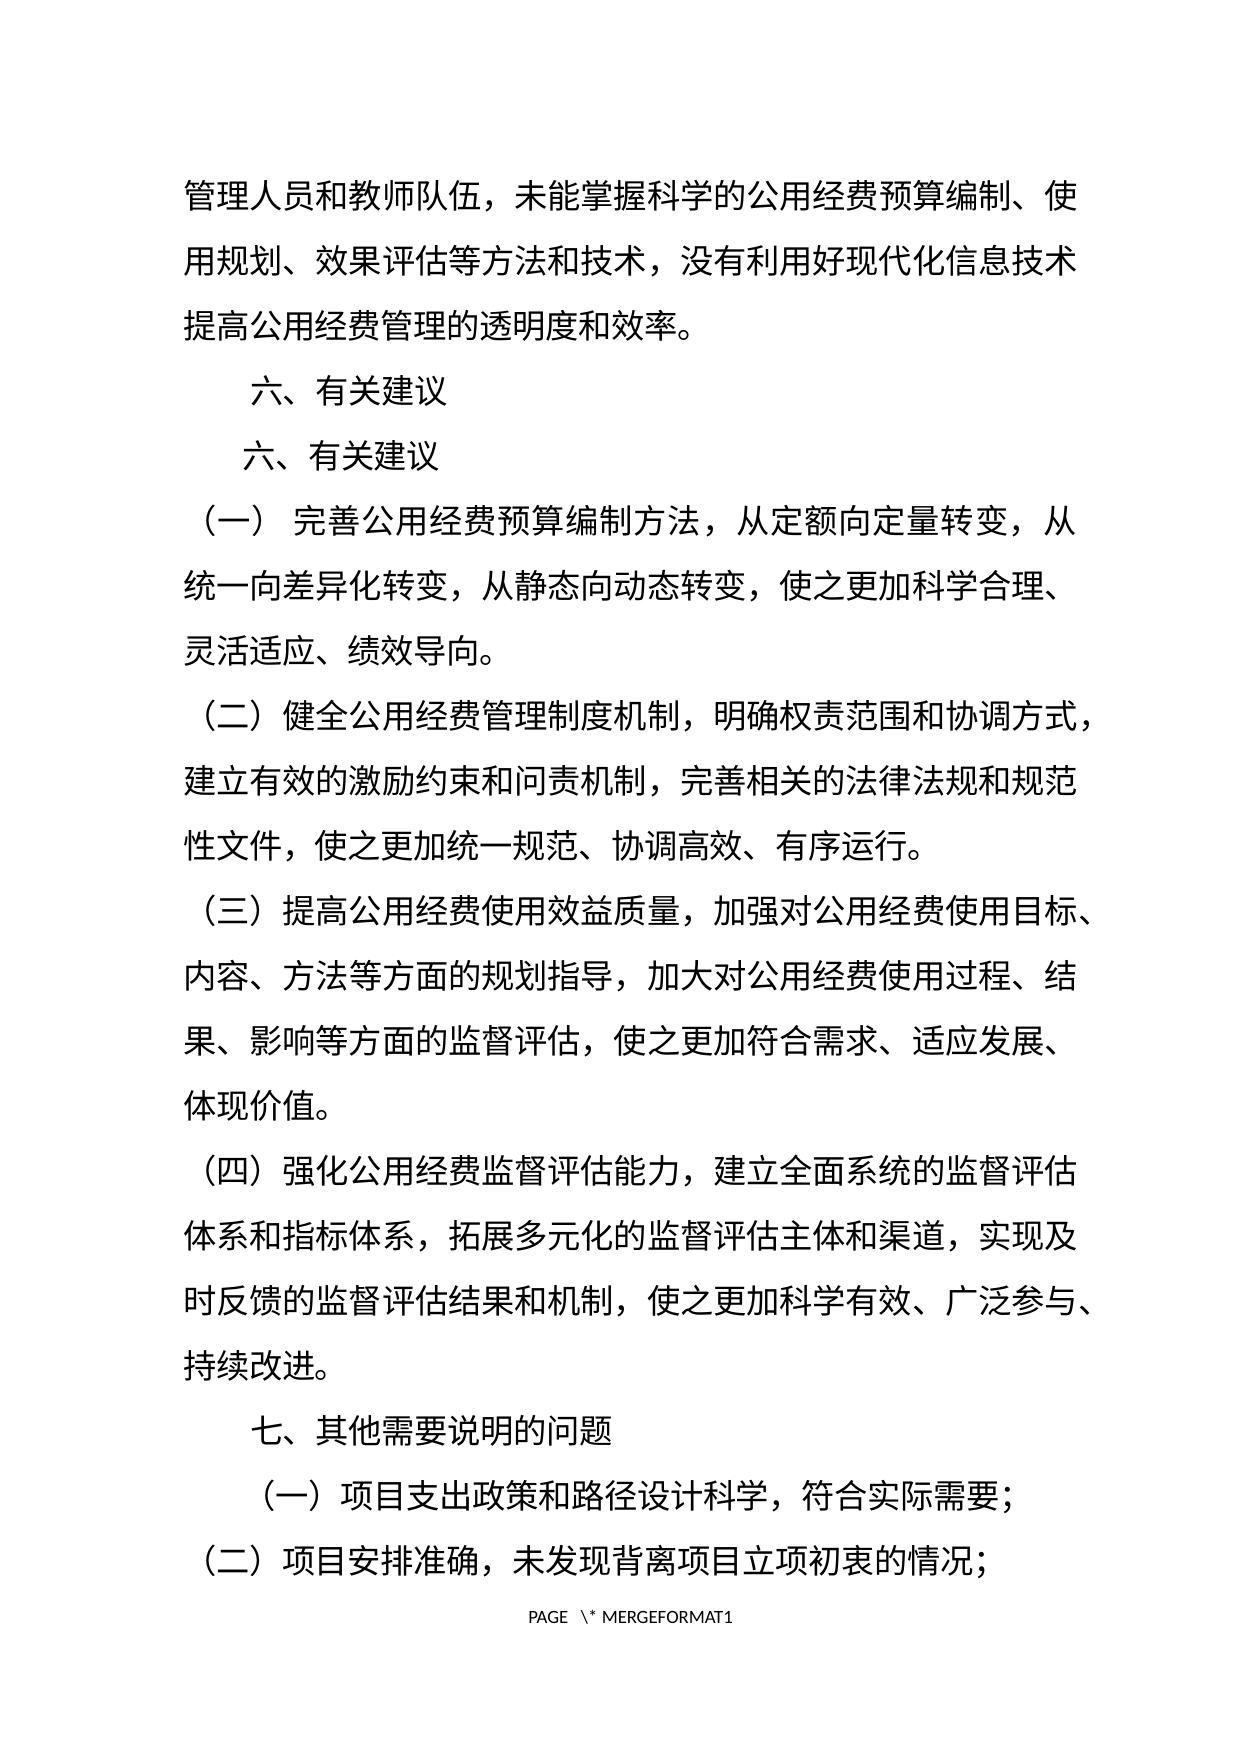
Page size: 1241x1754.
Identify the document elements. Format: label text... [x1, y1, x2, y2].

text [183, 1462, 1078, 1592]
text 六、有关建议 （一） 完善公用经费预算编制方法，从定额向定量转变，从统一向差异化转变，从静态向动态转变，使之更加科学合理、灵活适应、绩效导向。 （二）健全公用经费管理制度机制，明确权责范围和协调方式，建立有效的激励约束和问责机制，完善相关的法律法规和规范性文件，使之更加统一规范、协调高效、有序运行。 （三）提高公用经费使用效益质量，加强对公用经费使用目标、内容、方法等方面的规划指导，加大对公用经费使用过程、结果、影响等方面的监督评估，使之更加符合需求、适应发展、体现价值。 （四）强化公用经费监督评估能力，建立全面系统的监督评估体系和指标体系，拓展多元化的监督评估主体和渠道，实现及时反馈的监督评估结果和机制，使之更加科学有效、广泛参与、持续改进。 [183, 422, 1078, 1397]
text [183, 162, 1078, 357]
text 七、其他需要说明的问题 [183, 1397, 1078, 1462]
text 六、有关建议 [183, 357, 1078, 422]
